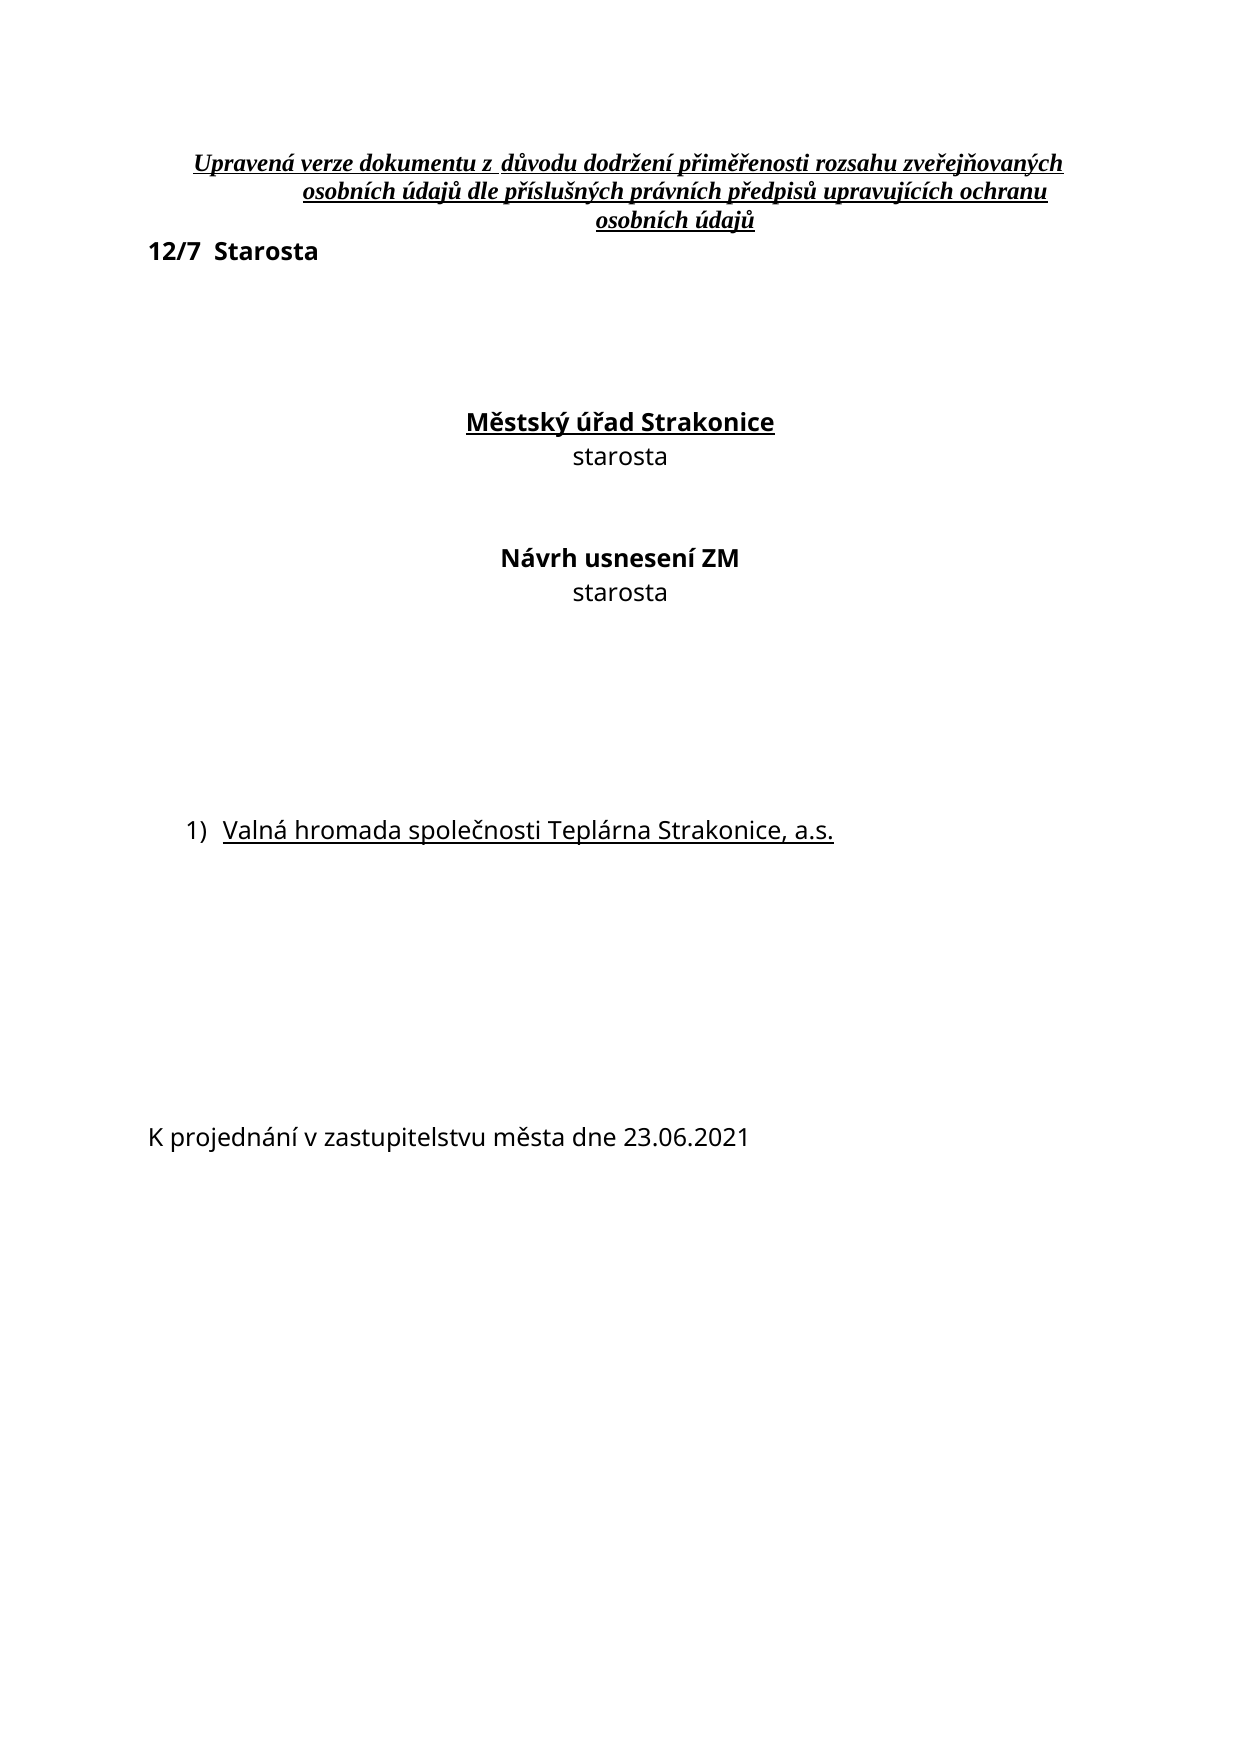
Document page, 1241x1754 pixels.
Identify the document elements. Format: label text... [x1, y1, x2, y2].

text starosta [148, 438, 1093, 472]
list Valná hromada společnosti Teplárna Strakonice, a.s. [185, 813, 1093, 847]
text Upravená verze dokumentu z důvodu dodržení přiměřenosti rozsahu zveřejňovaných osobních údajů dle příslušných právních předpisů upravujících ochranu osobních údajů [148, 148, 1093, 234]
text Městský úřad Strakonice [148, 404, 1093, 438]
text starosta [148, 574, 1093, 608]
text K projednání v zastupitelstvu města dne 23.06.2021 [148, 1119, 1093, 1153]
subtitle 12/7 Starosta [148, 234, 1093, 268]
text Návrh usnesení ZM [148, 540, 1093, 574]
